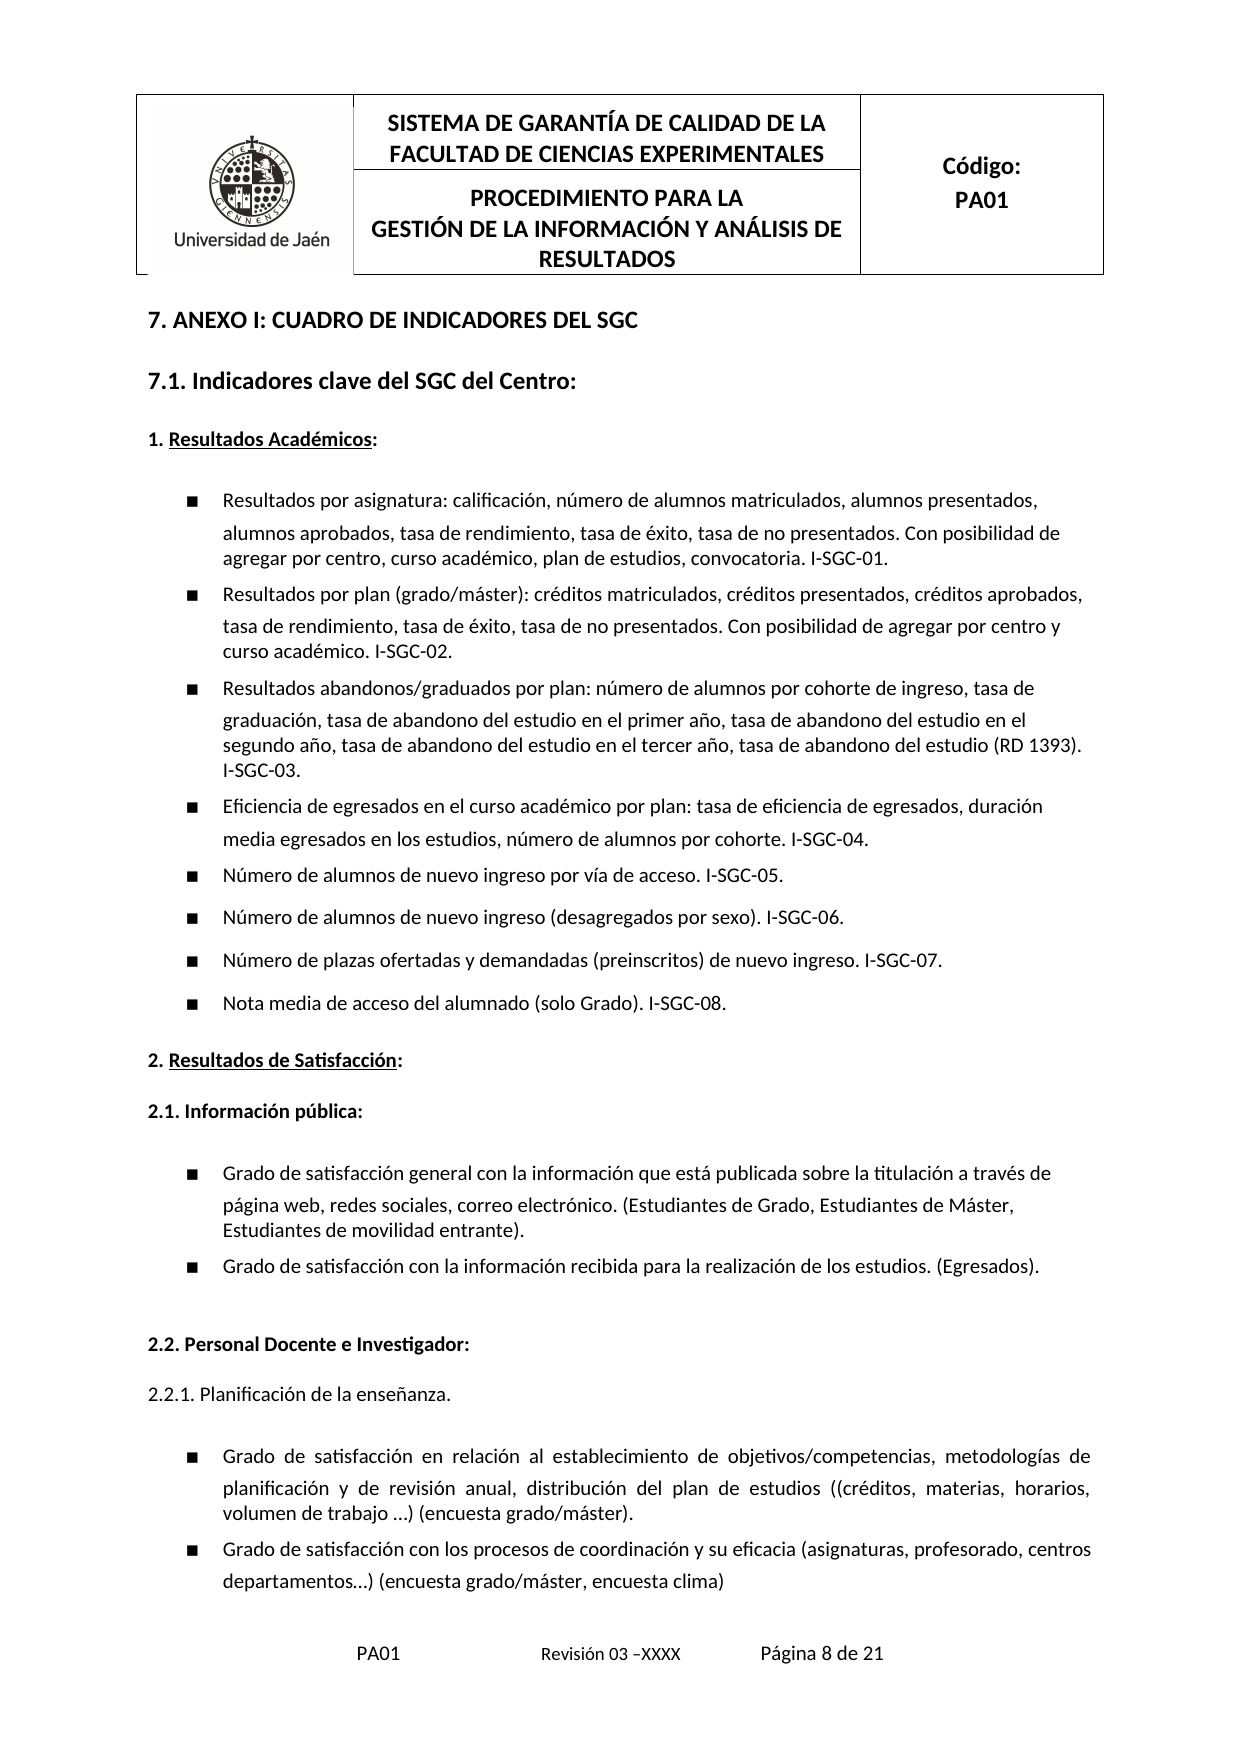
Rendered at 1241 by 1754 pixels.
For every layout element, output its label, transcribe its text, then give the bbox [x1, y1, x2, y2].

list Grado de satisfacción con la información recibida para la realización de los estudios. (Egresados). [185, 1243, 1092, 1285]
text 2.1. Información pública: [148, 1098, 1092, 1124]
list Número de alumnos de nuevo ingreso (desagregados por sexo). I-SGC-06. [185, 894, 1092, 937]
list Número de plazas ofertadas y demandadas (preinscritos) de nuevo ingreso. I-SGC-07. [185, 937, 1092, 979]
list Nota media de acceso del alumnado (solo Grado). I-SGC-08. [185, 979, 1092, 1022]
list Resultados por asignatura: calificación, número de alumnos matriculados, alumnos presentados, alumnos aprobados, tasa de rendimiento, tasa de éxito, tasa de no presentados. Con posibilidad de agregar por centro, curso académico, plan de estudios, convocatoria. I-SGC-01. [185, 477, 1092, 571]
picture [147, 107, 354, 275]
list Resultados por plan (grado/máster): créditos matriculados, créditos presentados, créditos aprobados, tasa de rendimiento, tasa de éxito, tasa de no presentados. Con posibilidad de agregar por centro y curso académico. I-SGC-02. [185, 571, 1092, 664]
text 7. ANEXO I: CUADRO DE INDICADORES DEL SGC [148, 304, 1092, 335]
text 2. Resultados de Satisfacción: [148, 1047, 1092, 1073]
text 2.2. Personal Docente e Investigador: [148, 1331, 1092, 1356]
list Grado de satisfacción general con la información que está publicada sobre la titulación a través de página web, redes sociales, correo electrónico. (Estudiantes de Grado, Estudiantes de Máster, Estudiantes de movilidad entrante). [185, 1149, 1092, 1243]
list Número de alumnos de nuevo ingreso por vía de acceso. I-SGC-05. [185, 851, 1092, 894]
text 7.1. Indicadores clave del SGC del Centro: [148, 365, 1092, 396]
list Grado de satisfacción en relación al establecimiento de objetivos/competencias, metodologías de planificación y de revisión anual, distribución del plan de estudios ((créditos, materias, horarios, volumen de trabajo …) (encuesta grado/máster). [185, 1432, 1092, 1526]
list Resultados abandonos/graduados por plan: número de alumnos por cohorte de ingreso, tasa de graduación, tasa de abandono del estudio en el primer año, tasa de abandono del estudio en el segundo año, tasa de abandono del estudio en el tercer año, tasa de abandono del estudio (RD 1393). I-SGC-03. [185, 664, 1092, 783]
text 2.2.1. Planificación de la enseñanza. [148, 1382, 1092, 1407]
list Eficiencia de egresados en el curso académico por plan: tasa de eficiencia de egresados, duración media egresados en los estudios, número de alumnos por cohorte. I-SGC-04. [185, 783, 1092, 851]
list Grado de satisfacción con los procesos de coordinación y su eficacia (asignaturas, profesorado, centros departamentos…) (encuesta grado/máster, encuesta clima) [185, 1526, 1092, 1594]
text 1. Resultados Académicos: [148, 426, 1092, 452]
